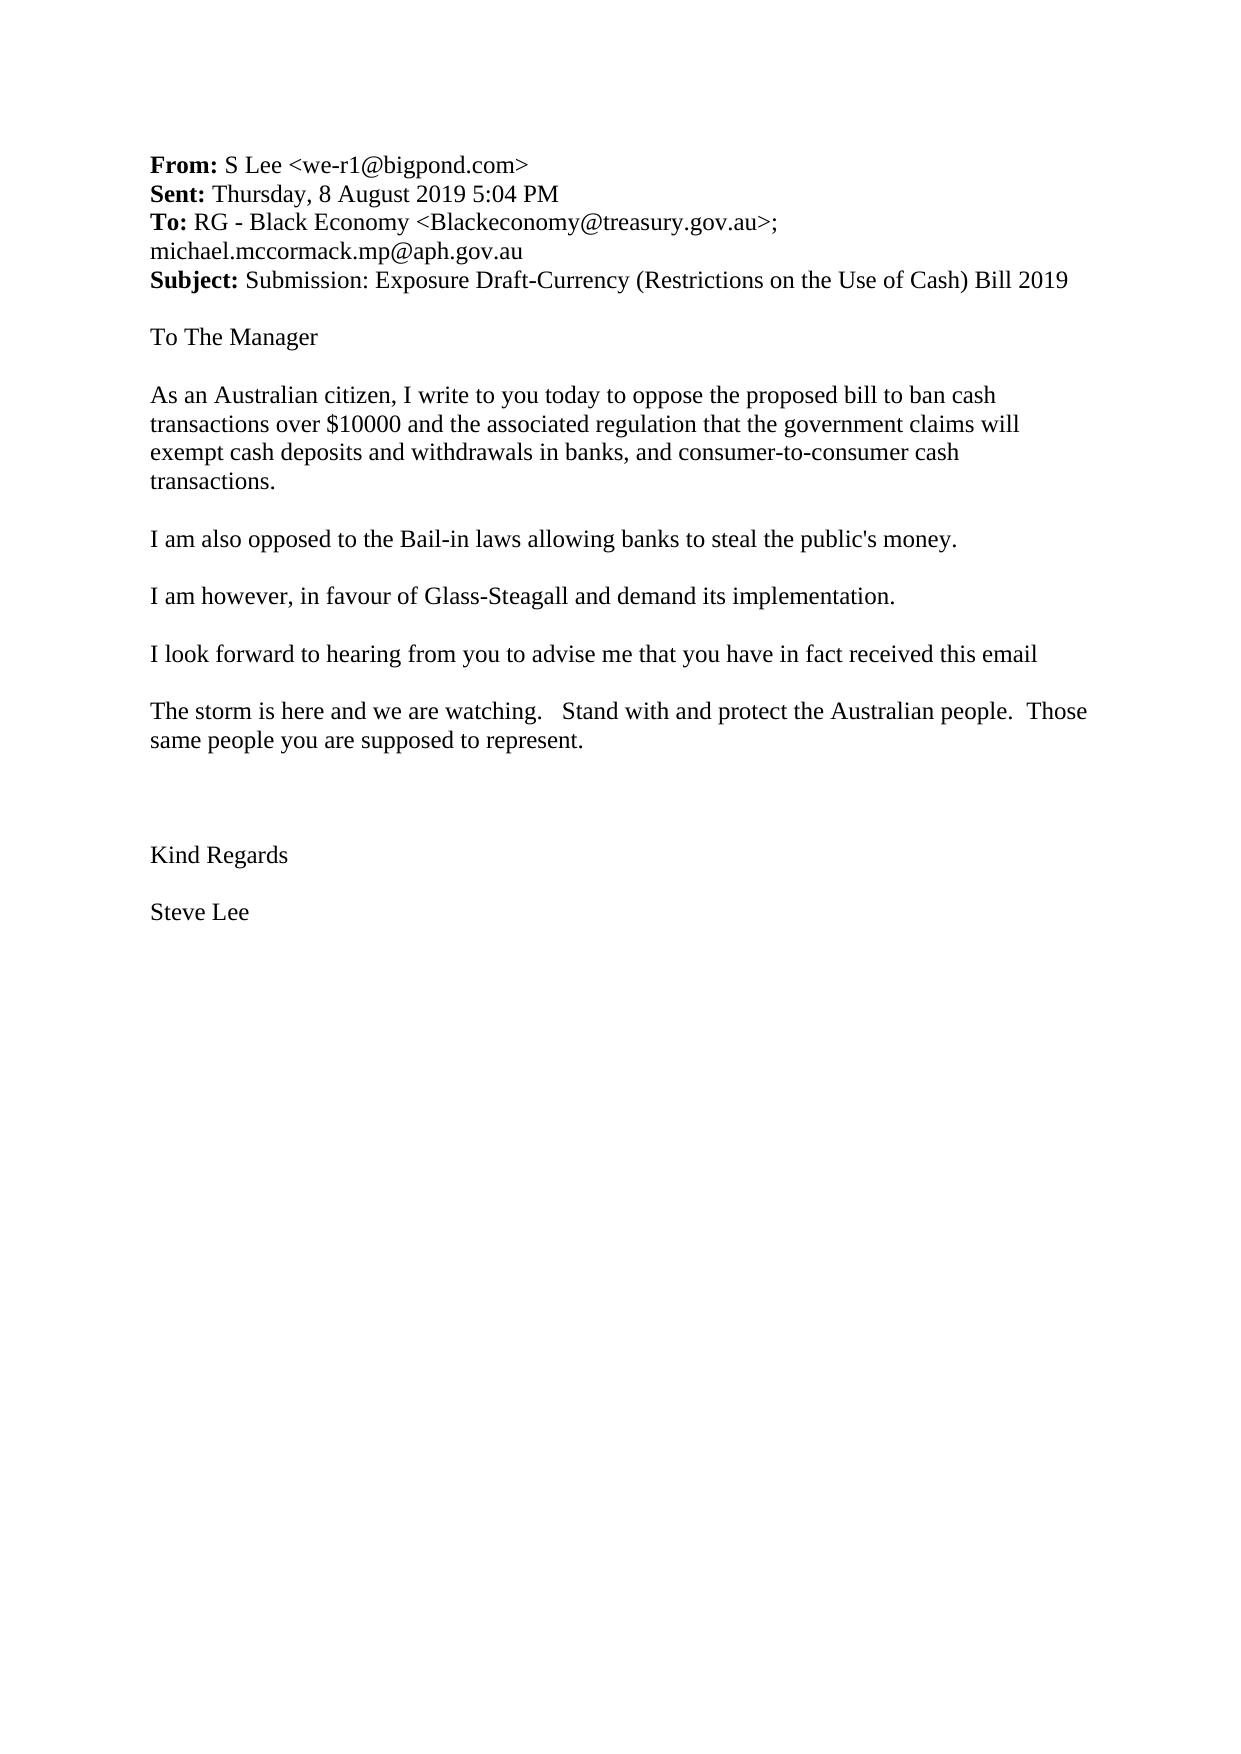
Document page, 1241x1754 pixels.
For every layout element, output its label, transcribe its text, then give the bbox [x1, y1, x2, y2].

text As an Australian citizen, I write to you today to oppose the proposed bill to ban cash transactions over $10000 and the associated regulation that the government claims will exempt cash deposits and withdrawals in banks, and consumer-to-consumer cash transactions. [150, 380, 1090, 495]
text To The Manager [150, 322, 1090, 351]
text From: S Lee <we-r1@bigpond.com> Sent: Thursday, 8 August 2019 5:04 PM To: RG - Black Economy <Blackeconomy@treasury.gov.au>; michael.mccormack.mp@aph.gov.au Subject: Submission: Exposure Draft-Currency (Restrictions on the Use of Cash) Bill 2019 [150, 150, 1090, 294]
text Steve Lee [150, 897, 1090, 926]
text I look forward to hearing from you to advise me that you have in fact received this email [150, 639, 1090, 667]
text The storm is here and we are watching. Stand with and protect the Australian people. Those same people you are supposed to represent. [150, 696, 1090, 754]
text I am also opposed to the Bail-in laws allowing banks to steal the public's money. [150, 524, 1090, 552]
text Kind Regards [150, 840, 1090, 869]
text I am however, in favour of Glass-Steagall and demand its implementation. [150, 581, 1090, 610]
